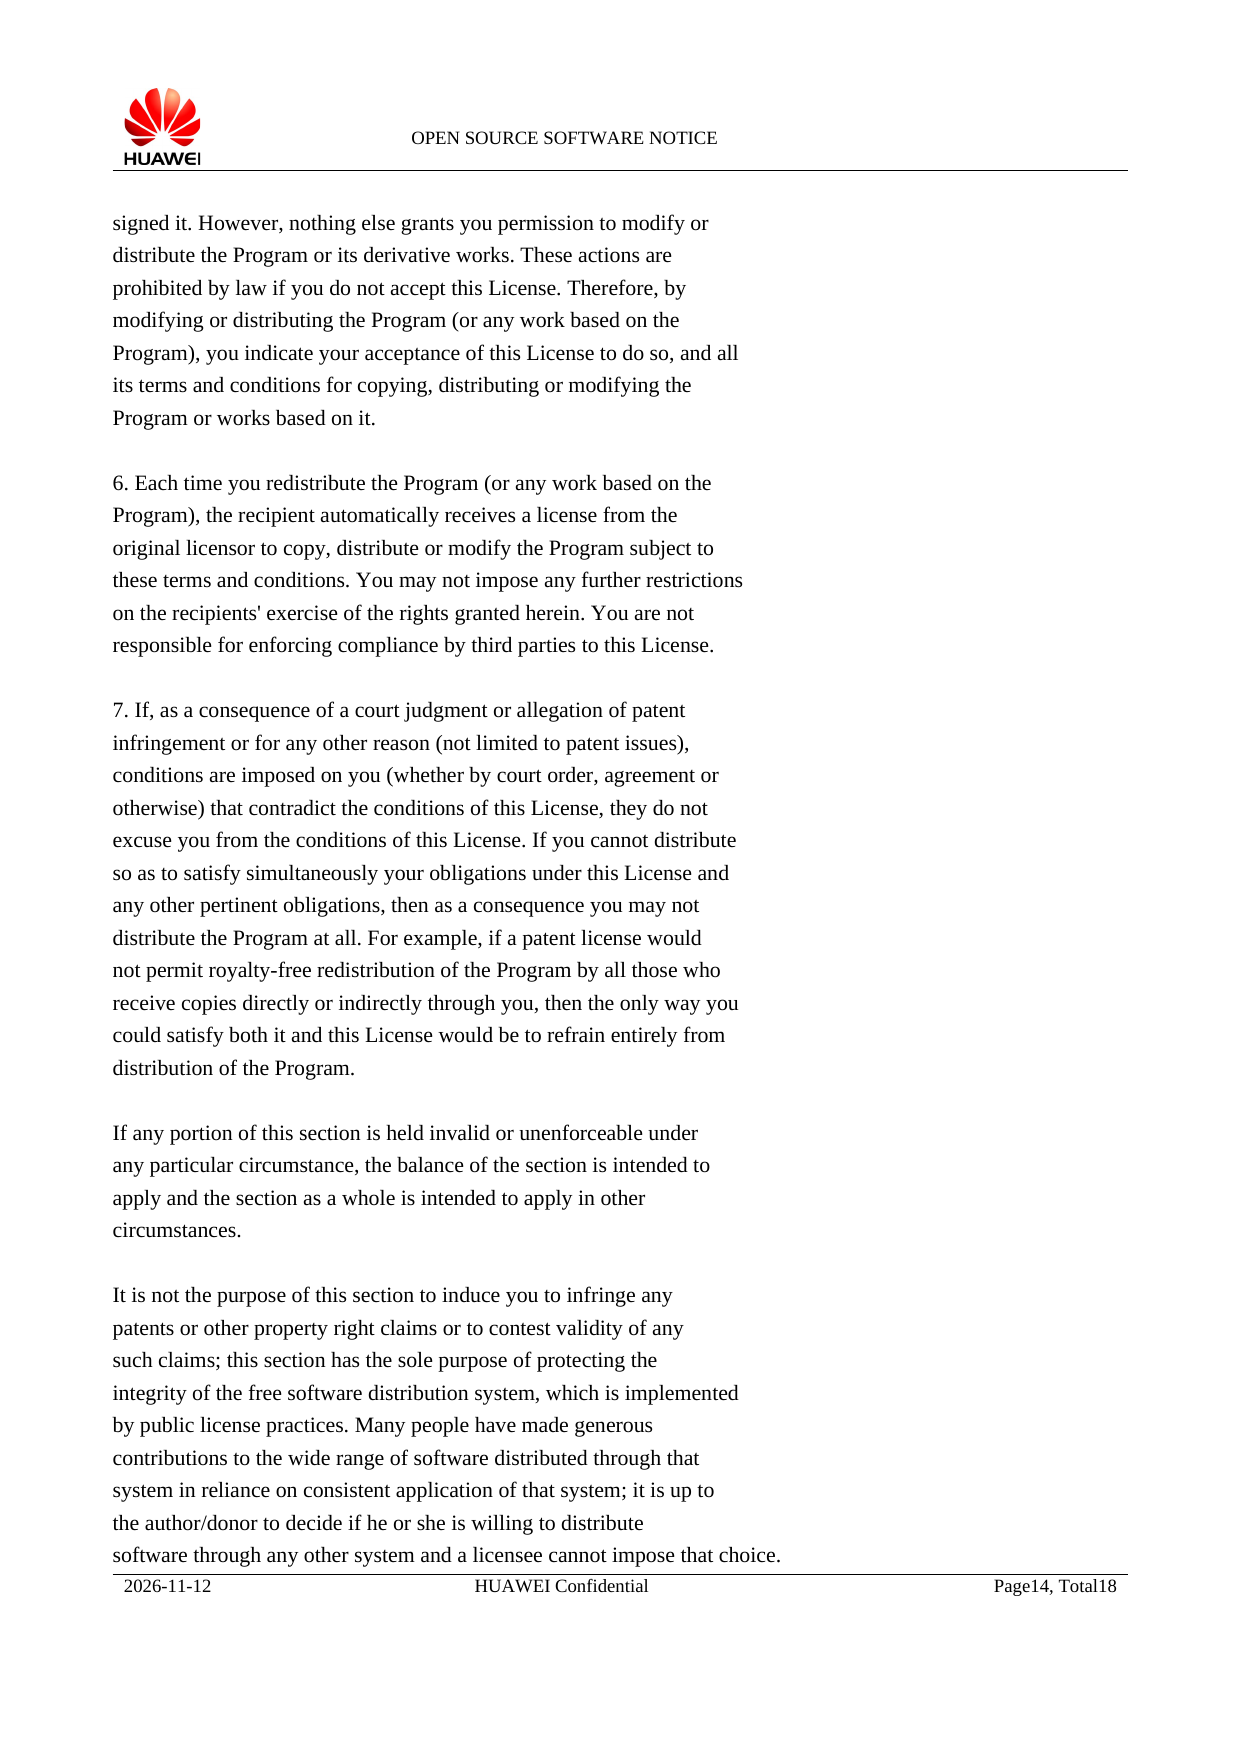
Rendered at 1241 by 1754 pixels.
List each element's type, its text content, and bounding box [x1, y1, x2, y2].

picture [124, 88, 201, 165]
